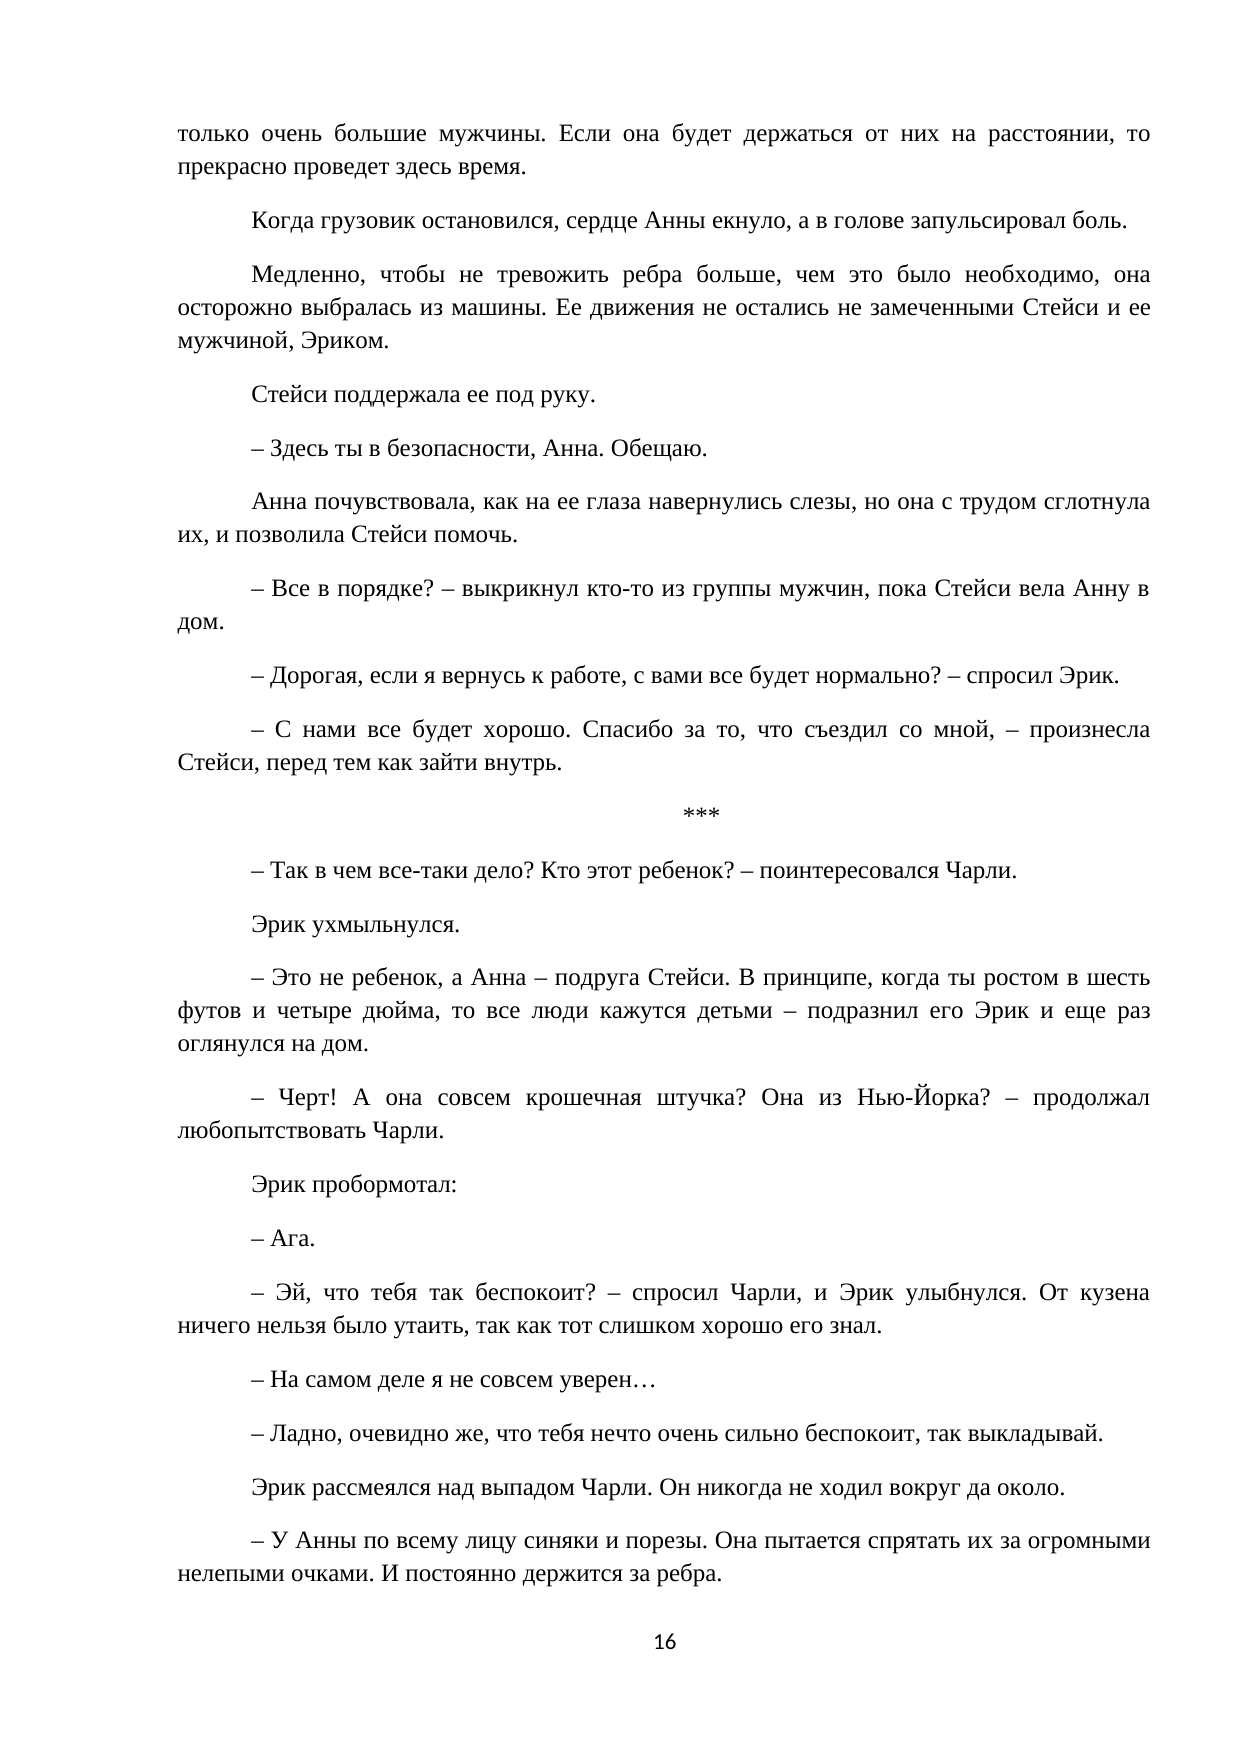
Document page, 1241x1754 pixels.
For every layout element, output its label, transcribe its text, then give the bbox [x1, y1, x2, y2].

text Стейси поддержала ее под руку. [177, 379, 1152, 407]
text – Эй, что тебя так беспокоит? – спросил Чарли, и Эрик улыбнулся. От кузена ничего нельзя было утаить, так как тот слишком хорошо его знал. [177, 1277, 1152, 1339]
text – На самом деле я не совсем уверен… [177, 1364, 1152, 1393]
text Медленно, чтобы не тревожить ребра больше, чем это было необходимо, она осторожно выбралась из машины. Ее движения не остались не замеченными Стейси и ее мужчиной, Эриком. [177, 259, 1152, 354]
text – У Анны по всему лицу синяки и порезы. Она пытается спрятать их за огромными нелепыми очками. И постоянно держится за ребра. [177, 1525, 1152, 1587]
text Эрик пробормотал: [177, 1169, 1152, 1198]
text – Это не ребенок, а Анна – подруга Стейси. В принципе, когда ты ростом в шесть футов и четыре дюйма, то все люди кажутся детьми – подразнил его Эрик и еще раз оглянулся на дом. [177, 962, 1152, 1057]
text Анна почувствовала, как на ее глаза навернулись слезы, но она с трудом сглотнула их, и позволила Стейси помочь. [177, 486, 1152, 548]
text – С нами все будет хорошо. Спасибо за то, что съездил со мной, – произнесла Стейси, перед тем как зайти внутрь. [177, 714, 1152, 776]
text – Здесь ты в безопасности, Анна. Обещаю. [177, 433, 1152, 461]
text Эрик рассмеялся над выпадом Чарли. Он никогда не ходил вокруг да около. [177, 1472, 1152, 1500]
text Эрик ухмыльнулся. [177, 909, 1152, 937]
text *** [177, 801, 1152, 830]
text – Все в порядке? – выкрикнул кто-то из группы мужчин, пока Стейси вела Анну в дом. [177, 573, 1152, 635]
text – Черт! А она совсем крошечная штучка? Она из Нью-Йорка? – продолжал любопытствовать Чарли. [177, 1082, 1152, 1144]
text – Дорогая, если я вернусь к работе, с вами все будет нормально? – спросил Эрик. [177, 660, 1152, 689]
text – Так в чем все-таки дело? Кто этот ребенок? – поинтересовался Чарли. [177, 855, 1152, 883]
text – Ладно, очевидно же, что тебя нечто очень сильно беспокоит, так выкладывай. [177, 1418, 1152, 1446]
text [177, 118, 1152, 180]
text Когда грузовик остановился, сердце Анны екнуло, а в голове запульсировал боль. [177, 205, 1152, 234]
text – Ага. [177, 1223, 1152, 1252]
